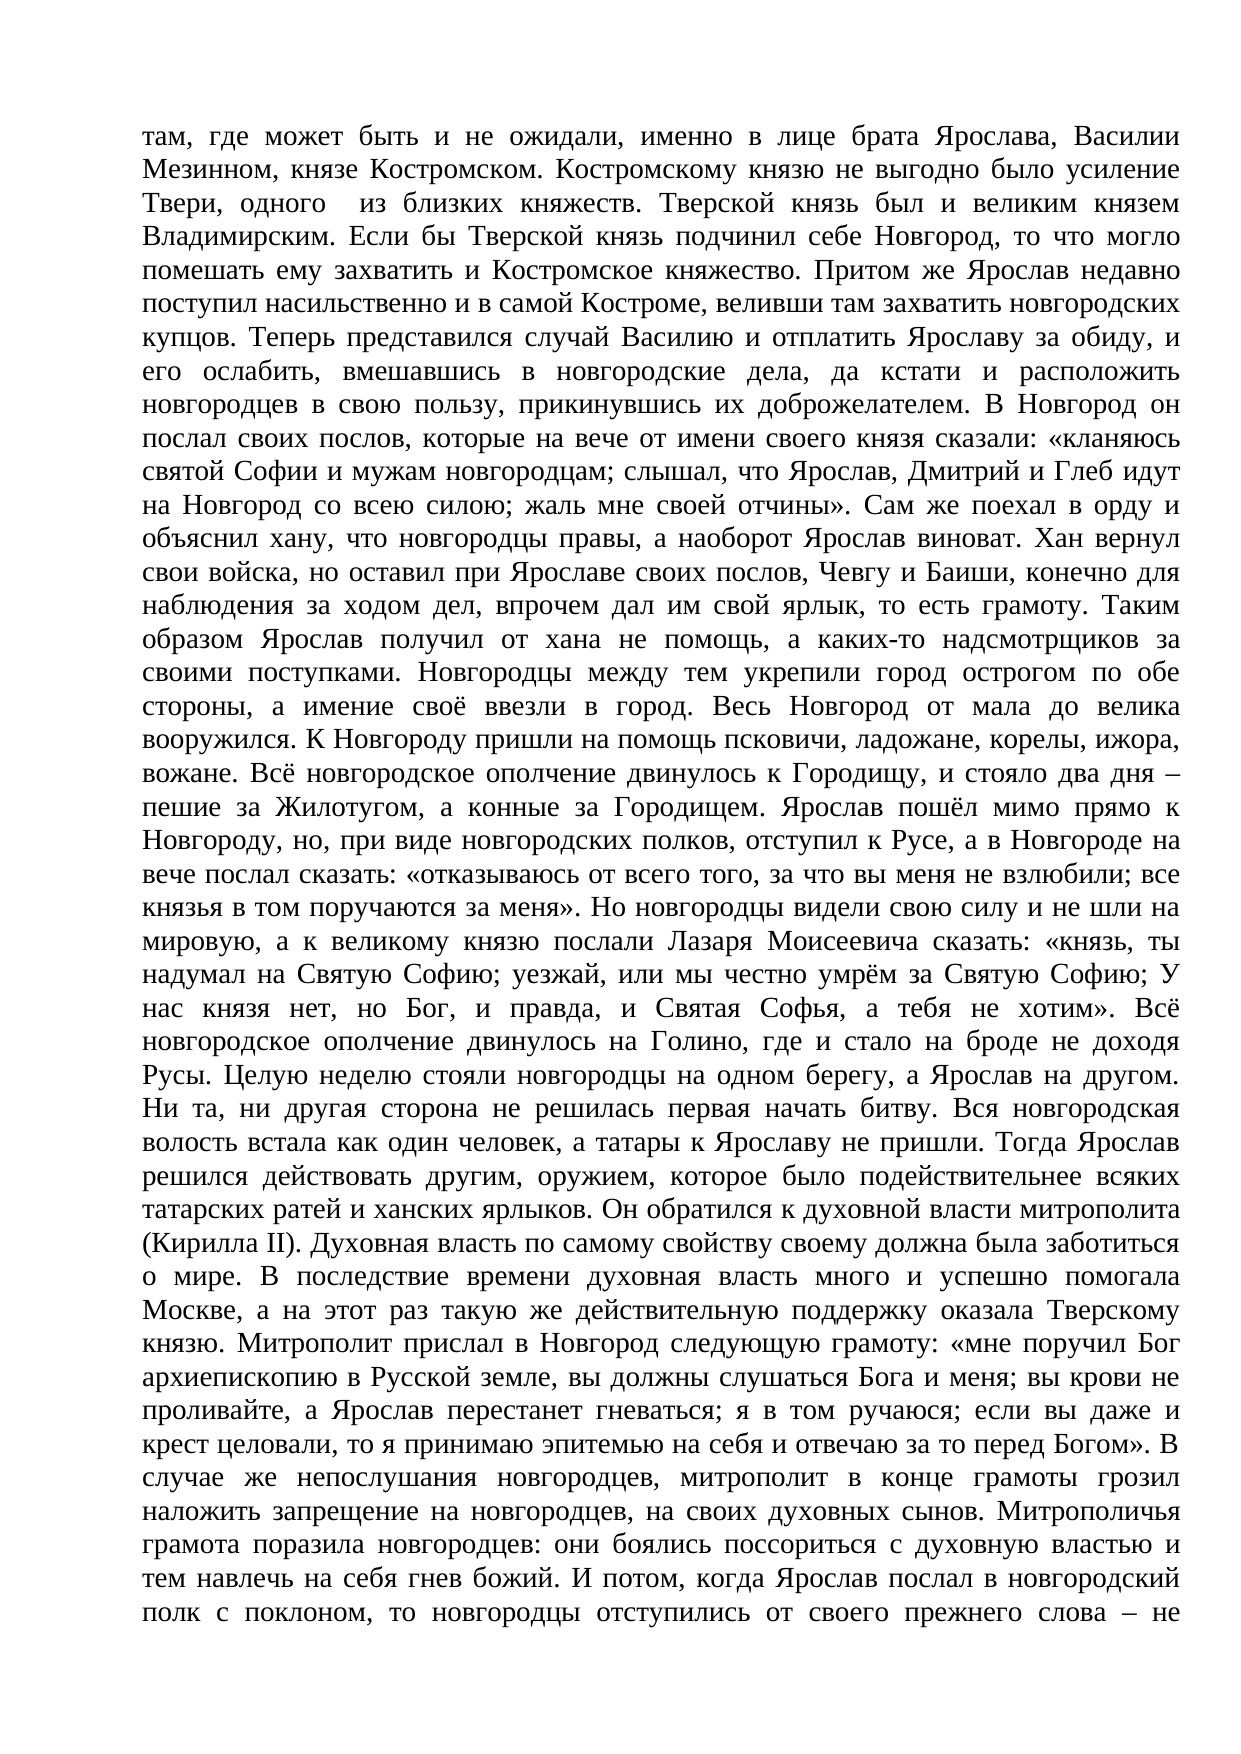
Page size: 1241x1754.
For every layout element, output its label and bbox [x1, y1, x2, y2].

text [142, 118, 1181, 1627]
